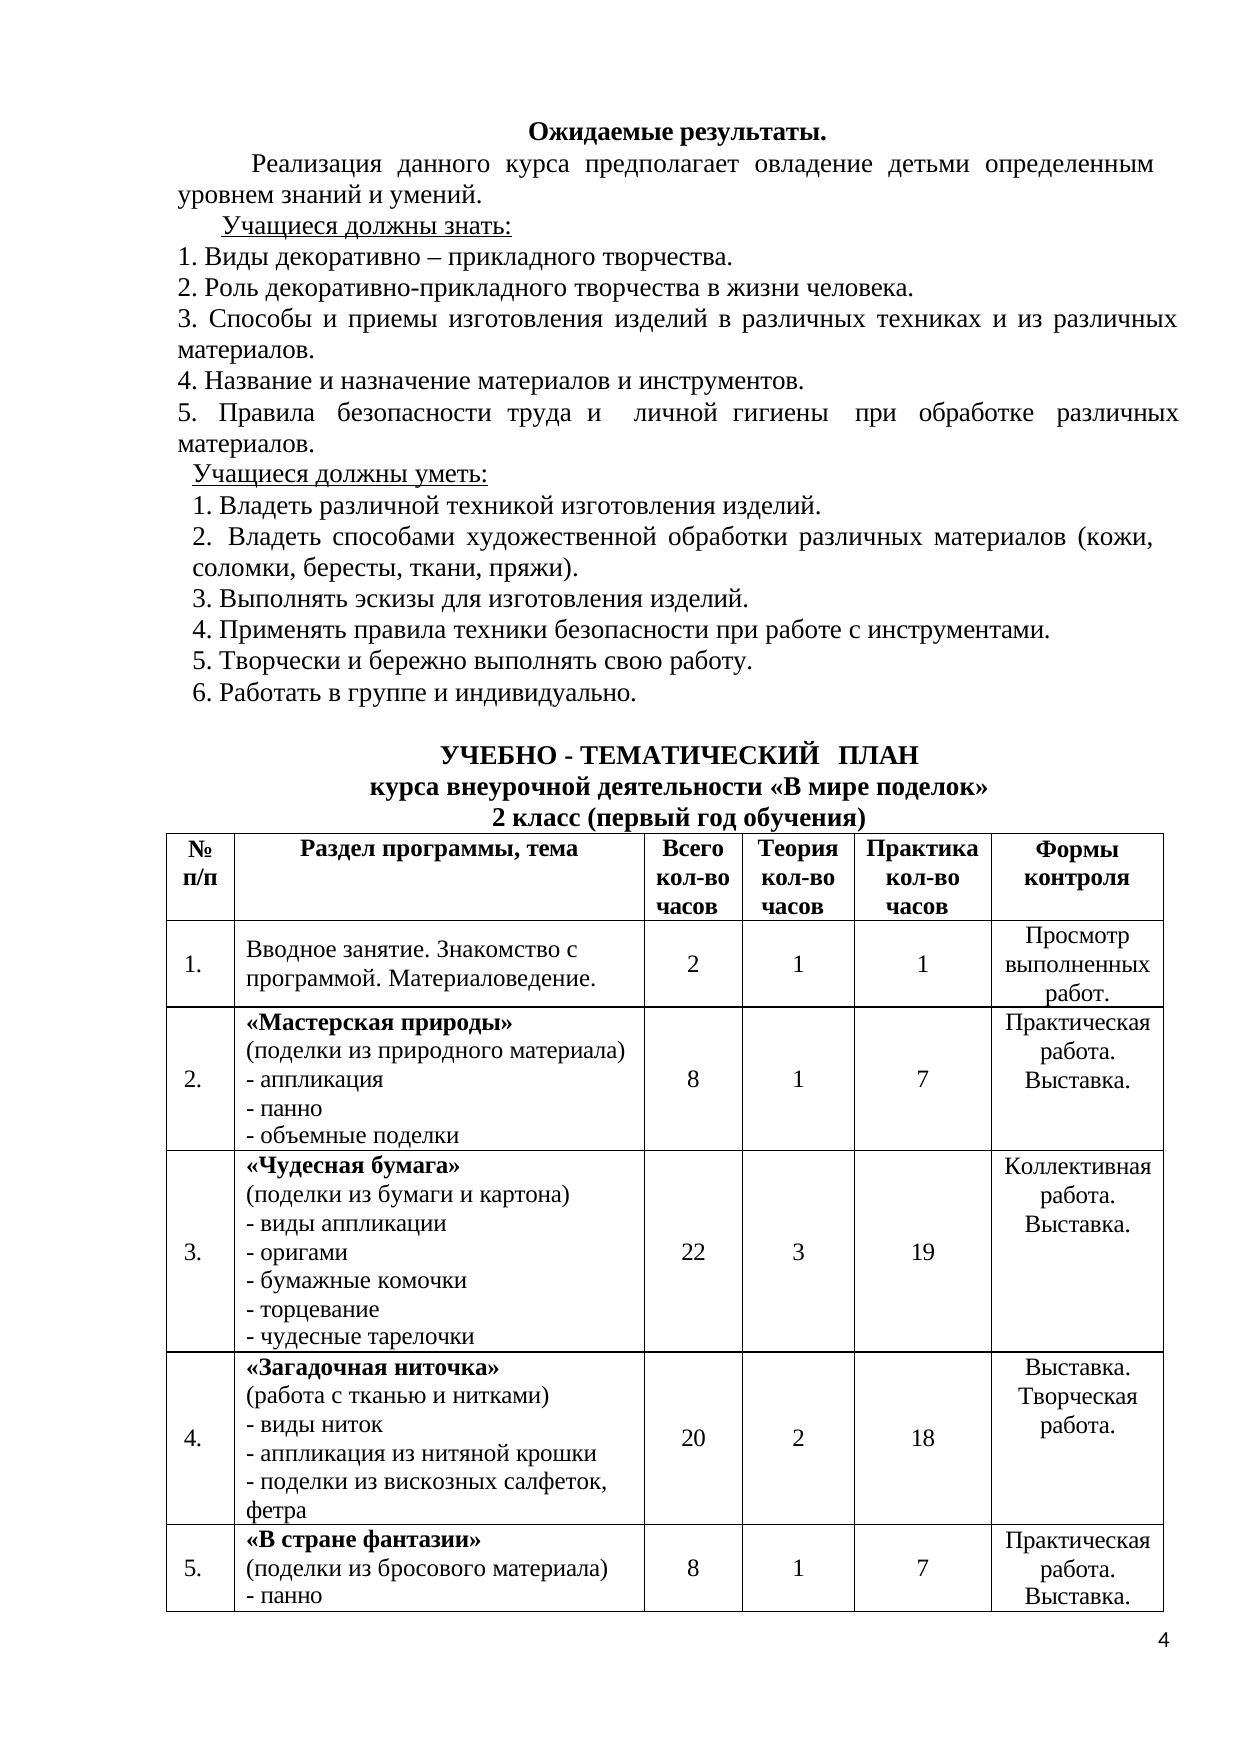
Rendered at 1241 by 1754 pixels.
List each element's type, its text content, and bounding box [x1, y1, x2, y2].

table_cell 1. [167, 921, 234, 1006]
table_cell 1 [855, 921, 991, 1006]
table_cell 2 [645, 921, 742, 1006]
table_cell 19 [855, 1151, 991, 1351]
list Способы и приемы изготовления изделий в различных техниках и из различных материалов. [177, 302, 1181, 365]
table_cell 8 [645, 1008, 742, 1150]
table_cell Коллективная работа. Выставка. [992, 1151, 1163, 1351]
table_cell 3. [167, 1151, 234, 1351]
list Виды декоративно – прикладного творчества. [177, 240, 1205, 271]
subtitle УЧЕБНО - ТЕМАТИЧЕСКИЙ ПЛАН [367, 739, 991, 770]
list Выполнять эскизы для изготовления изделий. [192, 583, 1205, 614]
table_cell 1 [743, 921, 854, 1006]
table_cell 7 [855, 1525, 991, 1611]
table_header Всего кол-во часов [645, 834, 742, 920]
table_header № п/п [167, 834, 234, 920]
table_cell 18 [855, 1353, 991, 1524]
table_cell 4. [167, 1353, 234, 1524]
list Название и назначение материалов и инструментов. [177, 365, 1205, 396]
list Творчески и бережно выполнять свою работу. [192, 645, 1205, 676]
table_cell 5. [167, 1525, 234, 1611]
table_header Формы контроля [992, 834, 1163, 920]
table_header Практика кол-во часов [855, 834, 991, 920]
table_cell 2. [167, 1008, 234, 1150]
list Правила безопасности труда и личной гигиены при обработке различных материалов. [177, 396, 1181, 458]
text Ожидаемые результаты. [528, 116, 1205, 147]
table_header Теория кол-во часов [743, 834, 854, 920]
table_cell 7 [855, 1008, 991, 1150]
table_cell 8 [645, 1525, 742, 1611]
list Роль декоративно-прикладного творчества в жизни человека. [177, 271, 1205, 302]
text Реализация данного курса предполагает овладение детьми определенным уровнем знаний и умений. [177, 147, 1182, 209]
table_cell «В стране фантазии» (поделки из бросового материала) - панно [235, 1525, 644, 1611]
table_cell 3 [743, 1151, 854, 1351]
text курса внеурочной деятельности «В мире поделок» 2 класс (первый год обучения) [367, 770, 991, 833]
table_cell 20 [645, 1353, 742, 1524]
table_cell Просмотр выполненных работ. [992, 921, 1163, 1006]
table_cell «Мастерская природы» (поделки из природного материала) аппликация панно объемные поделки [235, 1008, 644, 1150]
list Владеть способами художественной обработки различных материалов (кожи, соломки, бересты, ткани, пряжи). [192, 520, 1181, 583]
table_cell «Чудесная бумага» (поделки из бумаги и картона) виды аппликации оригами бумажные комочки торцевание чудесные тарелочки [235, 1151, 644, 1351]
table_cell 2 [743, 1353, 854, 1524]
table_cell 22 [645, 1151, 742, 1351]
list Владеть различной техникой изготовления изделий. [192, 489, 1205, 520]
table_cell 1 [743, 1525, 854, 1611]
table_cell Вводное занятие. Знакомство с программой. Материаловедение. [235, 921, 644, 1006]
table_cell 1 [743, 1008, 854, 1150]
text Учащиеся должны уметь: [192, 458, 1205, 489]
table_cell Выставка. Творческая работа. [992, 1353, 1163, 1524]
table_cell Практическая работа. Выставка. [992, 1525, 1163, 1611]
text Учащиеся должны знать: [221, 209, 1205, 240]
list Работать в группе и индивидуально. [192, 676, 1205, 707]
table_cell «Загадочная ниточка» (работа с тканью и нитками) виды ниток аппликация из нитяной крошки поделки из вискозных салфеток, фетра [235, 1353, 644, 1524]
table_cell Практическая работа. Выставка. [992, 1008, 1163, 1150]
list Применять правила техники безопасности при работе с инструментами. [192, 614, 1205, 645]
table_header Раздел программы, тема [235, 834, 644, 920]
